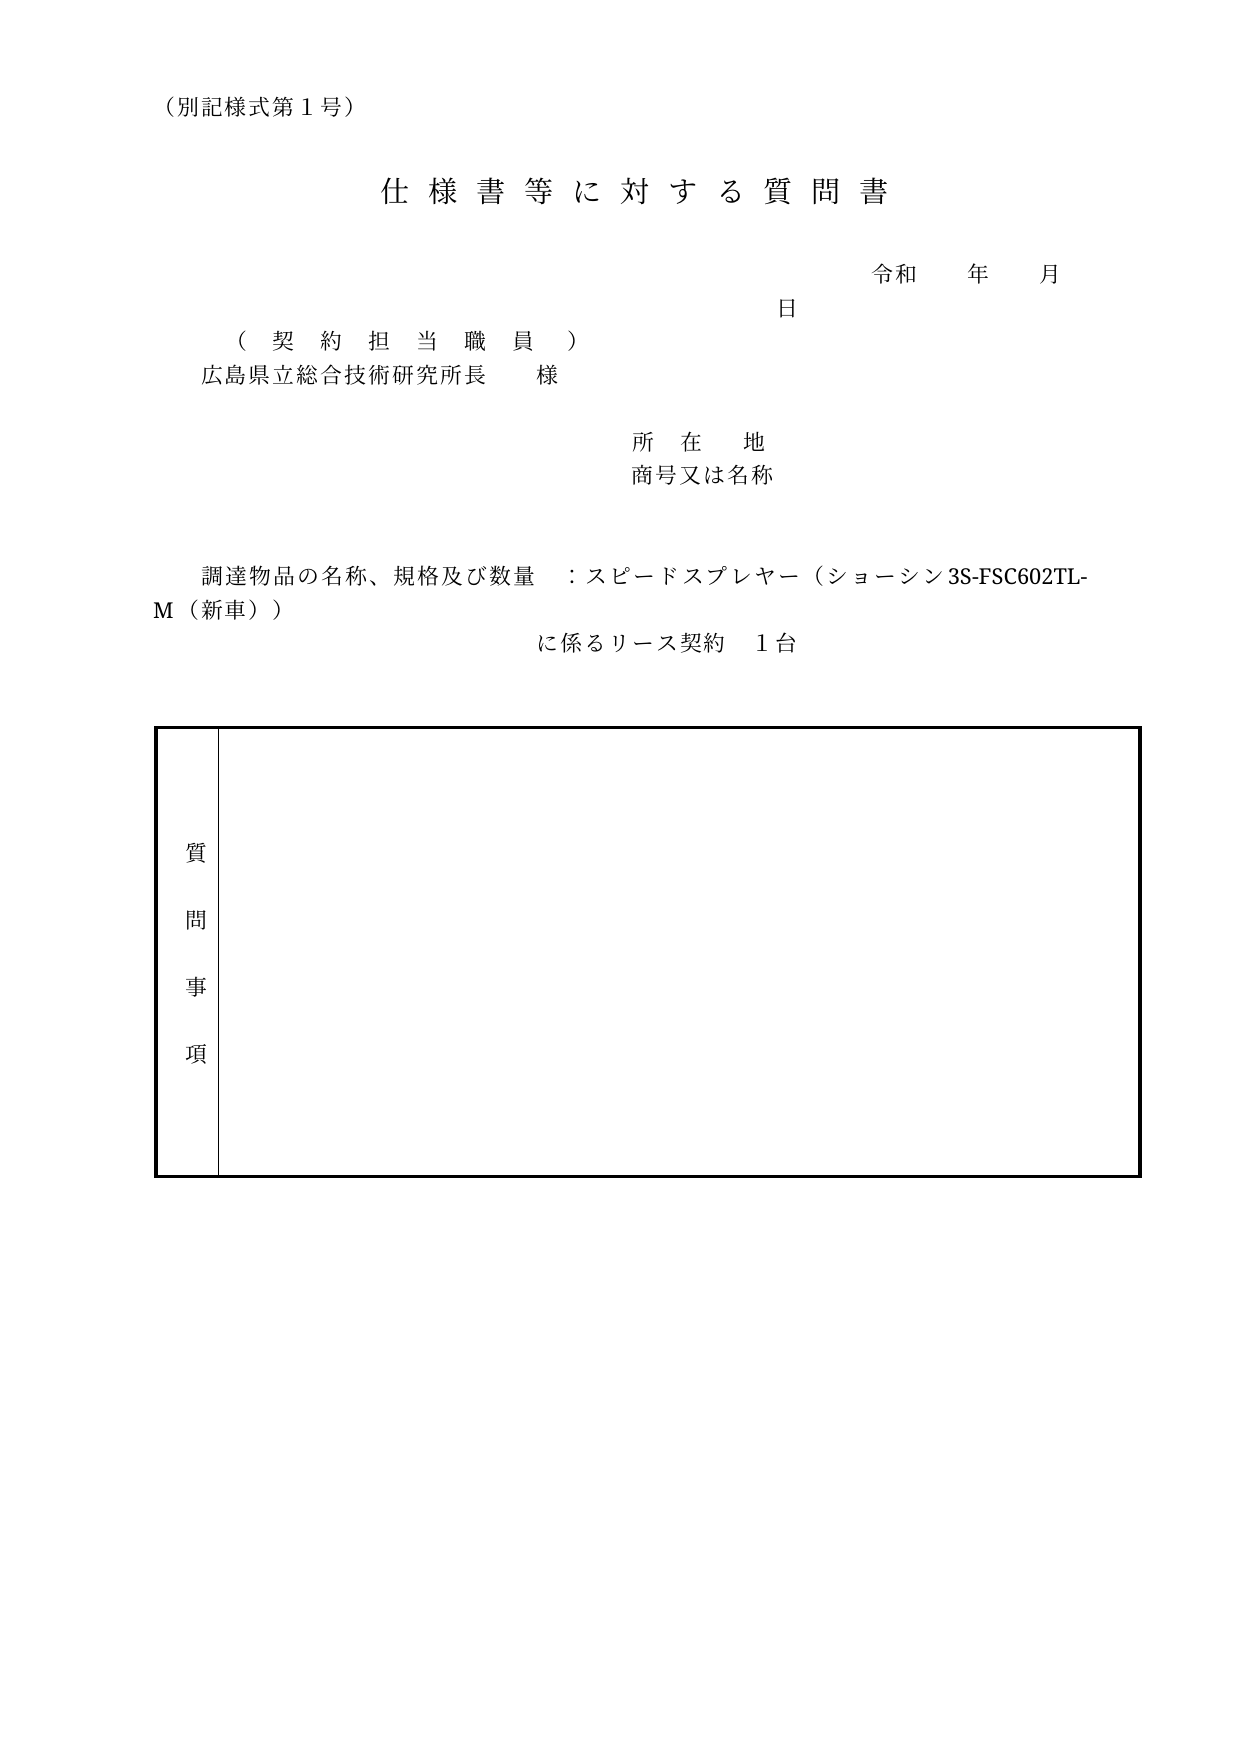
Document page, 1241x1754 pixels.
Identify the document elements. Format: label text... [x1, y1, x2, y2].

text （契約担当職員） [153, 323, 1087, 357]
text （別記様式第１号） [153, 89, 1087, 122]
text に係るリース契約 １台 [153, 625, 1087, 659]
text 仕様書等に対する質問書 [190, 156, 1087, 223]
text 令和 年 月 日 [773, 256, 1087, 323]
text 所在地 [190, 424, 1087, 458]
table_header 質 問 事 項 [158, 729, 218, 1175]
text 調達物品の名称、規格及び数量 ：スピードスプレヤー（ショーシン3S-FSC602TL-M（新車）） [153, 558, 1087, 625]
table_header [219, 729, 1138, 1175]
text 広島県立総合技術研究所長 様 [190, 357, 1087, 391]
text 商号又は名称 [190, 458, 1087, 491]
